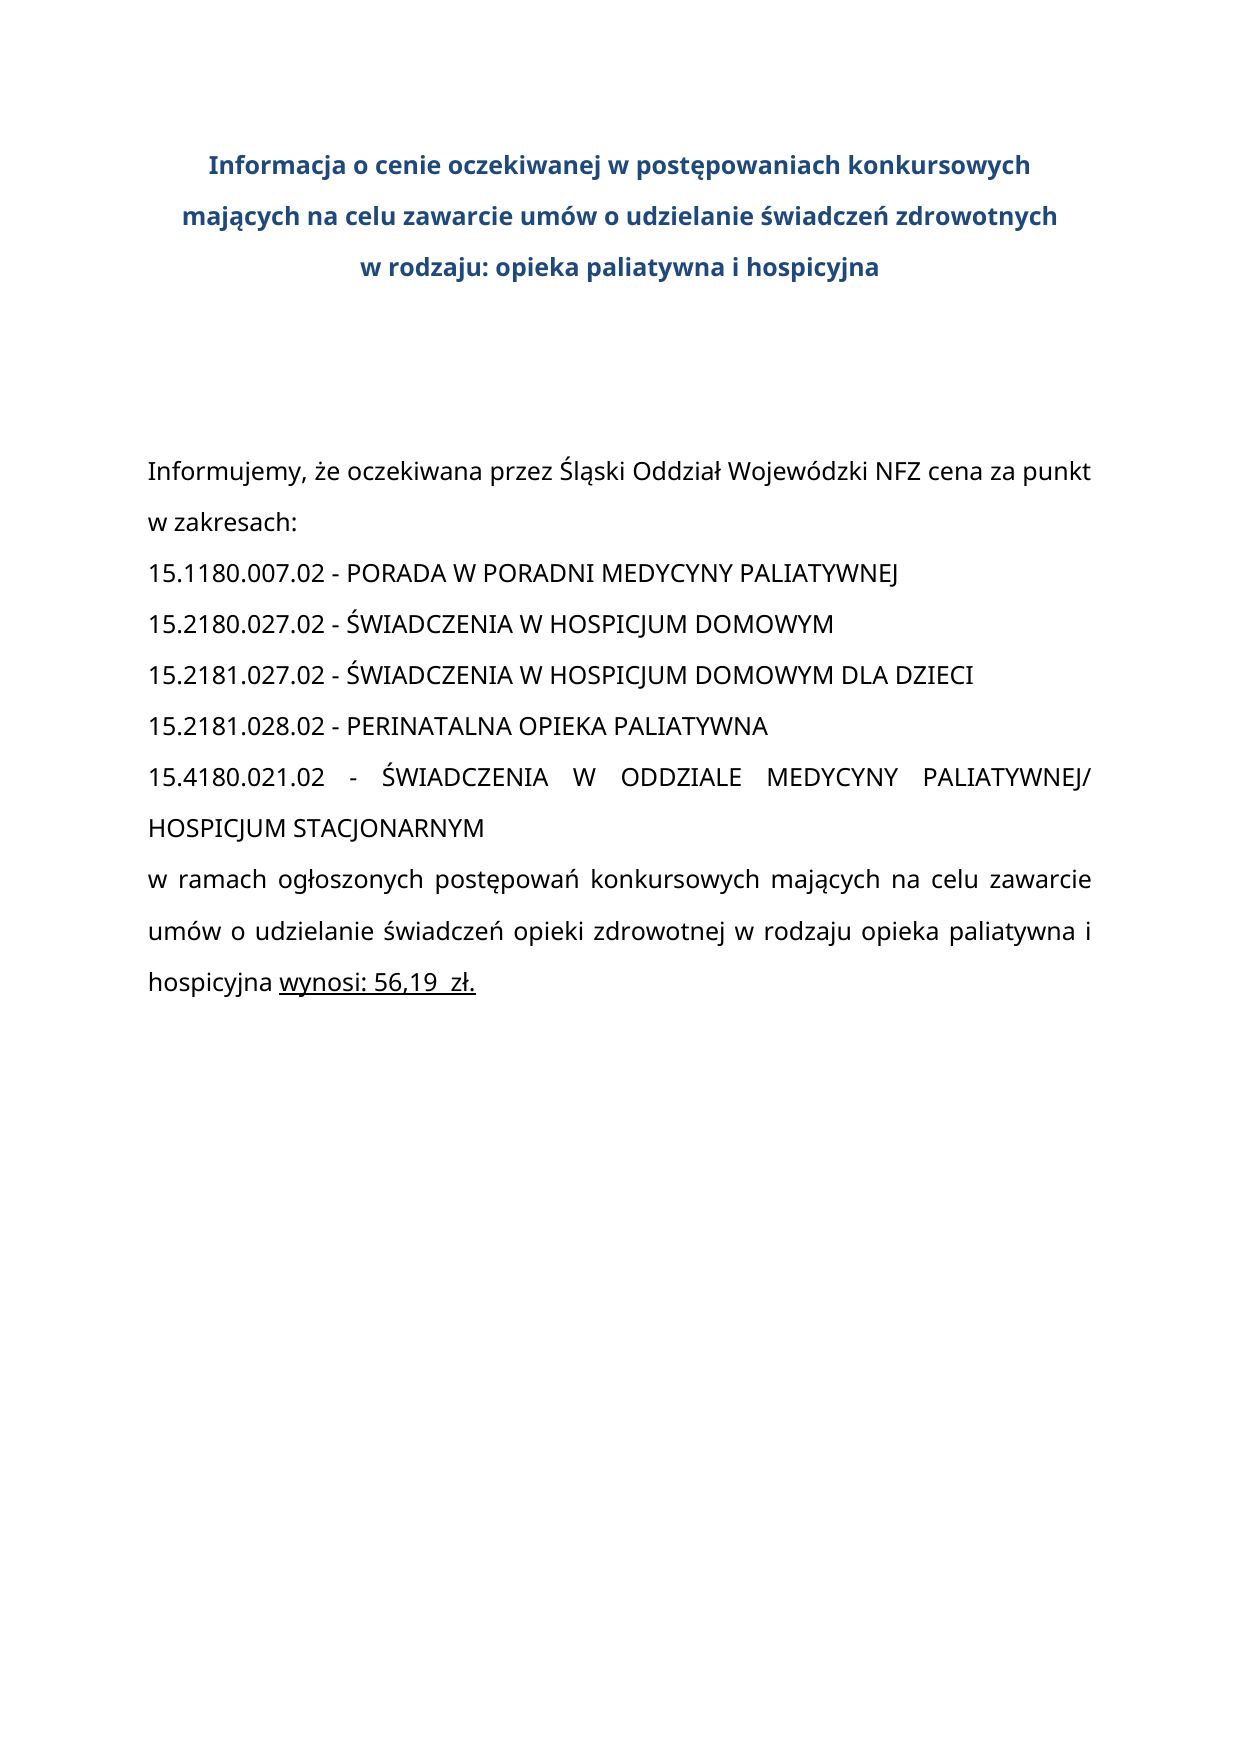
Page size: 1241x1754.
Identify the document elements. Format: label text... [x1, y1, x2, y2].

text 15.2181.027.02 - ŚWIADCZENIA W HOSPICJUM DOMOWYM DLA DZIECI [148, 658, 1093, 692]
text Informacja o cenie oczekiwanej w postępowaniach konkursowych mających na celu zawarcie umów o udzielanie świadczeń zdrowotnych w rodzaju: opieka paliatywna i hospicyjna [148, 148, 1093, 284]
text 15.2180.027.02 - ŚWIADCZENIA W HOSPICJUM DOMOWYM [148, 607, 1093, 641]
text Informujemy, że oczekiwana przez Śląski Oddział Wojewódzki NFZ cena za punkt w zakresach: [148, 454, 1093, 539]
text 15.4180.021.02 - ŚWIADCZENIA W ODDZIALE MEDYCYNY PALIATYWNEJ/ HOSPICJUM STACJONARNYM [148, 760, 1093, 845]
text w ramach ogłoszonych postępowań konkursowych mających na celu zawarcie umów o udzielanie świadczeń opieki zdrowotnej w rodzaju opieka paliatywna i hospicyjna wynosi: 56,19 zł. [148, 862, 1093, 998]
text 15.1180.007.02 - PORADA W PORADNI MEDYCYNY PALIATYWNEJ [148, 556, 1093, 590]
text 15.2181.028.02 - PERINATALNA OPIEKA PALIATYWNA [148, 709, 1093, 743]
